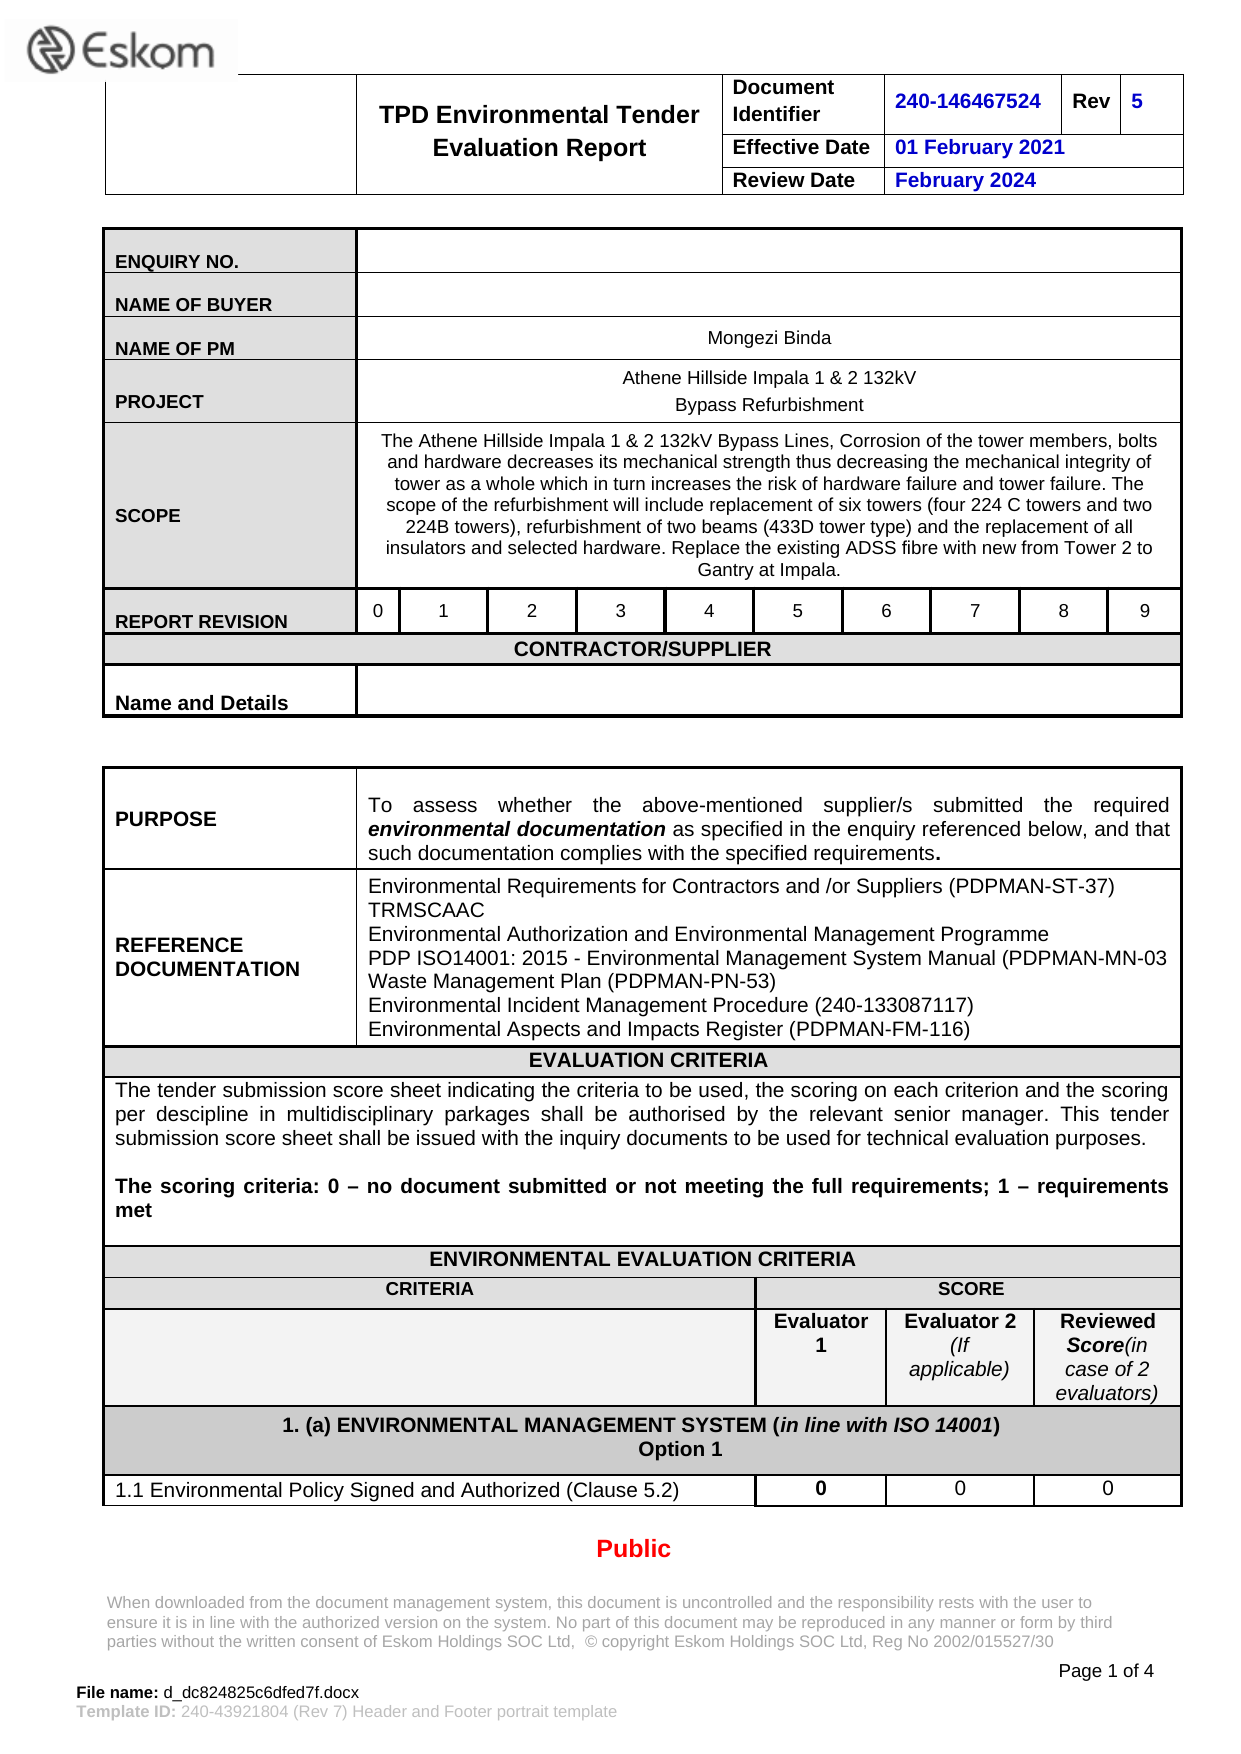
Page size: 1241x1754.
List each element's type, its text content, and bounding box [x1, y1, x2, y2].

table_cell 2 [489, 590, 575, 632]
table_cell SCORE [757, 1278, 1180, 1308]
table_cell Name and Details [105, 666, 355, 714]
table_cell 1.1 Environmental Policy Signed and Authorized (Clause 5.2) [105, 1476, 754, 1505]
table_cell Evaluator 1 [757, 1310, 885, 1405]
table_cell Reviewed Score(in case of 2 evaluators) [1035, 1310, 1180, 1405]
table_cell Evaluator 2 (If applicable) [887, 1310, 1033, 1405]
table_header To assess whether the above-mentioned supplier/s submitted the required environmental documentation as specified in the enquiry referenced below, and that such documentation complies with the specified requirements. [357, 769, 1180, 868]
table_cell ENVIRONMENTAL EVALUATION CRITERIA [105, 1247, 1180, 1277]
table_cell The tender submission score sheet indicating the criteria to be used, the scoring on each criterion and the scoring per descipline in multidisciplinary parkages shall be authorised by the relevant senior manager. This tender submission score sheet shall be issued with the inquiry documents to be used for technical evaluation purposes. The scoring criteria: 0 – no document submitted or not meeting the full requirements; 1 – requirements met [105, 1078, 1180, 1245]
table_cell CRITERIA [105, 1278, 754, 1308]
table_cell SCOPE [105, 423, 355, 587]
table_cell Environmental Requirements for Contractors and /or Suppliers (PDPMAN-ST-37) TRMSCAAC Environmental Authorization and Environmental Management Programme PDP ISO14001: 2015 - Environmental Management System Manual (PDPMAN-MN-03 Waste Management Plan (PDPMAN-PN-53) Environmental Incident Management Procedure (240-133087117) Environmental Aspects and Impacts Register (PDPMAN-FM-116) [357, 870, 1180, 1045]
table_cell [105, 1310, 754, 1405]
table_cell 8 [1021, 590, 1106, 632]
table_cell Mongezi Binda [358, 317, 1180, 359]
table_cell Athene Hillside Impala 1 & 2 132kV Bypass Refurbishment [358, 360, 1180, 422]
table_header PURPOSE [105, 769, 356, 868]
table_cell 4 [667, 590, 752, 632]
table_cell [358, 273, 1180, 316]
table_cell 1. (a) ENVIRONMENTAL MANAGEMENT SYSTEM (in line with ISO 14001) Option 1 [105, 1407, 1180, 1474]
table_cell 1 [401, 590, 486, 632]
table_cell NAME OF BUYER [105, 273, 355, 316]
table_cell 3 [578, 590, 663, 632]
table_header ENQUIRY NO. [105, 230, 355, 272]
table_cell 0 [887, 1476, 1033, 1505]
table_cell EVALUATION CRITERIA [105, 1048, 1180, 1076]
table_cell [358, 666, 1180, 714]
table_cell CONTRACTOR/SUPPLIER [105, 635, 1180, 663]
table_cell 0 [757, 1476, 885, 1505]
table_cell 7 [932, 590, 1018, 632]
table_cell 9 [1109, 590, 1180, 632]
table_cell REPORT REVISION [105, 590, 355, 632]
table_cell 0 [358, 590, 398, 632]
table_cell NAME OF PM [105, 317, 355, 359]
table_cell REFERENCE DOCUMENTATION [105, 870, 356, 1045]
table_cell PROJECT [105, 360, 355, 422]
table_header [358, 230, 1180, 272]
table_cell 5 [755, 590, 841, 632]
table_cell 0 [1035, 1476, 1180, 1505]
table_cell 6 [844, 590, 929, 632]
table_cell The Athene Hillside Impala 1 & 2 132kV Bypass Lines, Corrosion of the tower members, bolts and hardware decreases its mechanical strength thus decreasing the mechanical integrity of tower as a whole which in turn increases the risk of hardware failure and tower failure. The scope of the refurbishment will include replacement of six towers (four 224 C towers and two 224B towers), refurbishment of two beams (433D tower type) and the replacement of all insulators and selected hardware. Replace the existing ADSS fibre with new from Tower 2 to Gantry at Impala. [358, 423, 1180, 587]
